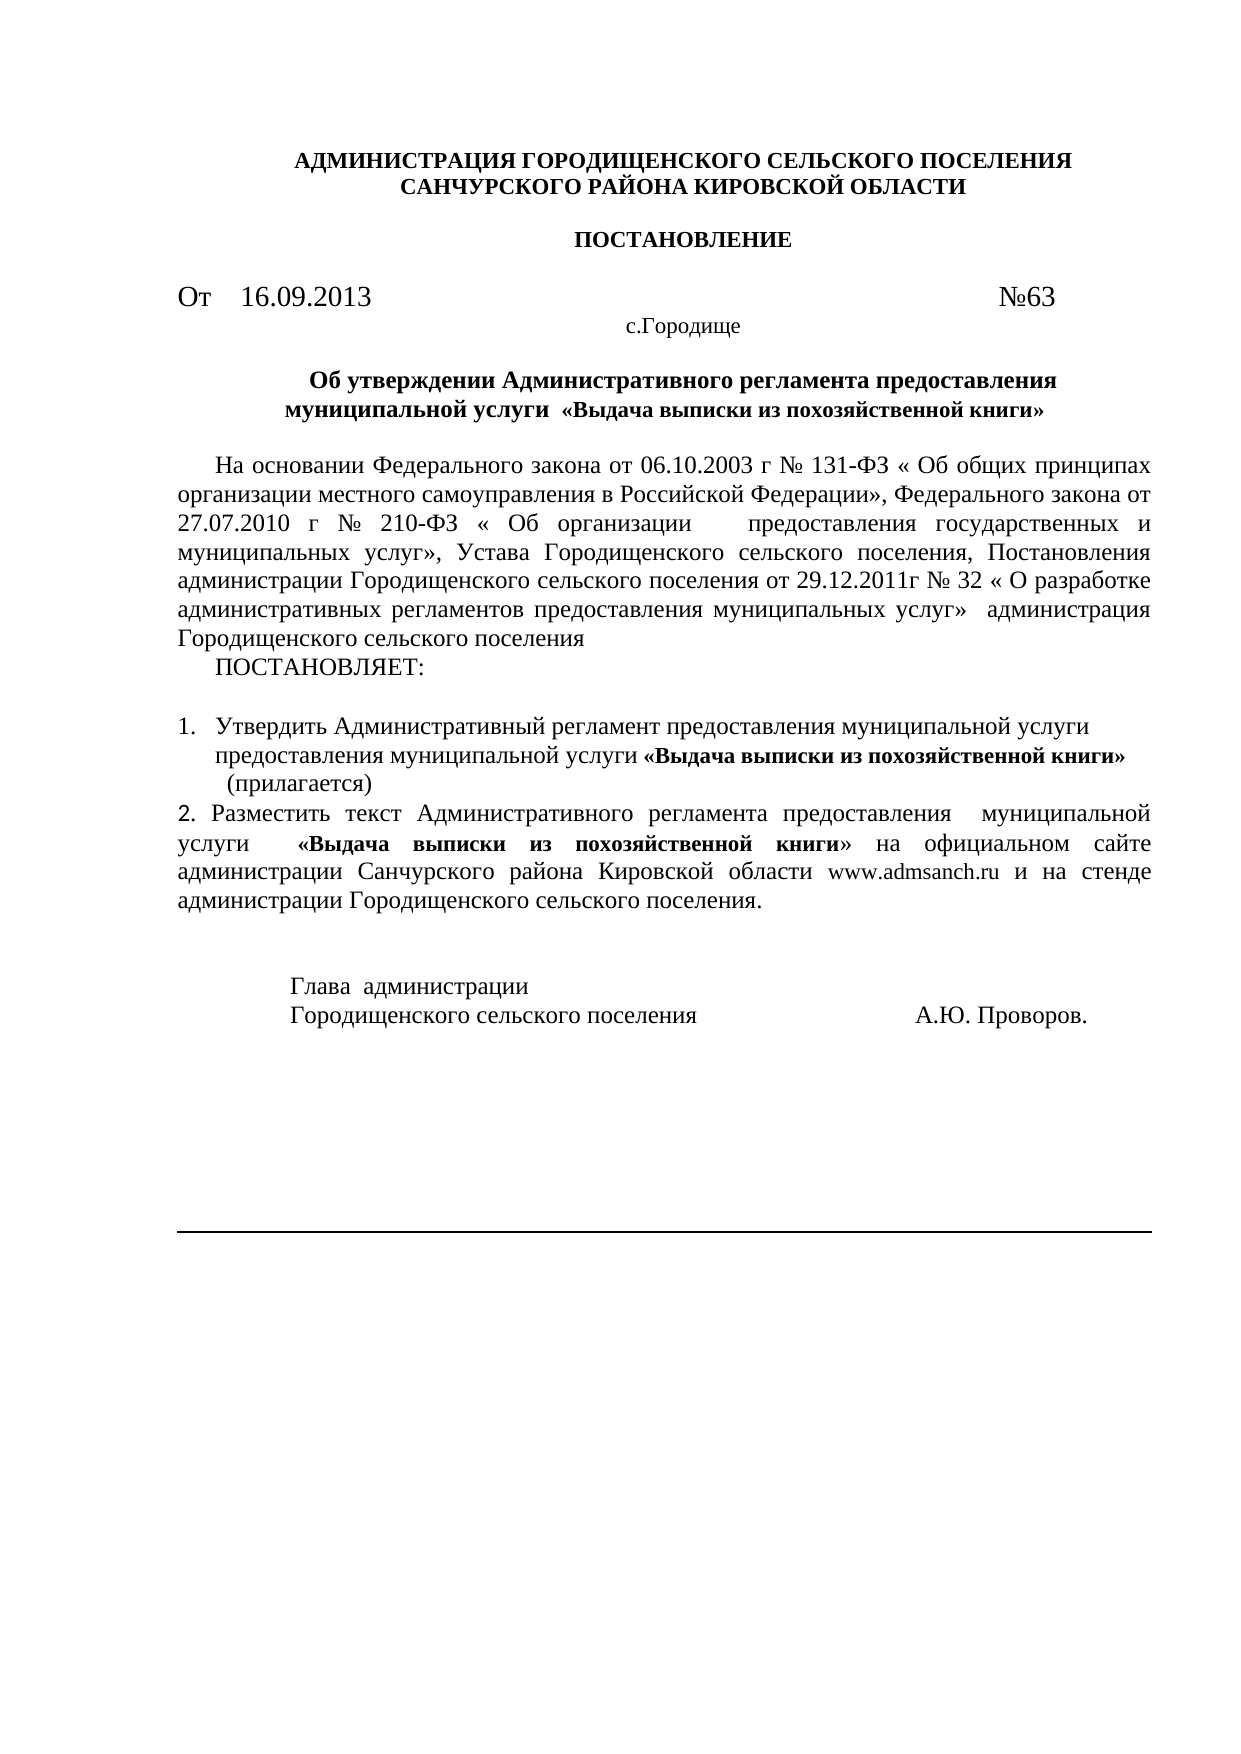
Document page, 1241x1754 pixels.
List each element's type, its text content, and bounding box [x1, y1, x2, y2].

text (прилагается) [177, 768, 1152, 797]
text ПОСТАНОВЛЯЕТ: [177, 652, 1152, 680]
text предоставления муниципальной услуги «Выдача выписки из похозяйственной книги» [177, 740, 1152, 768]
text Глава администрации [252, 971, 1152, 1000]
text с.Городище [177, 312, 1152, 338]
text 2. Разместить текст Административного регламента предоставления муниципальной услуги «Выдача выписки из похозяйственной книги» на официальном сайте администрации Санчурского района Кировской области www.admsanch.ru и на стенде администрации Городищенского сельского поселения. [177, 797, 1152, 914]
list Утвердить Административный регламент предоставления муниципальной услуги [177, 711, 1152, 740]
text Городищенского сельского поселения А.Ю. Проворов. [252, 1000, 1152, 1029]
text АДМИНИСТРАЦИЯ ГОРОДИЩЕНСКОГО СЕЛЬСКОГО ПОСЕЛЕНИЯ [177, 147, 1152, 173]
text Об утверждении Административного регламента предоставления муниципальной услуги «Выдача выписки из похозяйственной книги» [177, 365, 1152, 422]
text ПОСТАНОВЛЕНИЕ [177, 226, 1152, 252]
text САНЧУРСКОГО РАЙОНА КИРОВСКОЙ ОБЛАСТИ [177, 173, 1152, 199]
text На основании Федерального закона от 06.10.2003 г № 131-ФЗ « Об общих принципах организации местного самоуправления в Российской Федерации», Федерального закона от 27.07.2010 г № 210-ФЗ « Об организации предоставления государственных и муниципальных услуг», Устава Городищенского сельского поселения, Постановления администрации Городищенского сельского поселения от 29.12.2011г № 32 « О разработке административных регламентов предоставления муниципальных услуг» администрация Городищенского сельского поселения [177, 450, 1152, 652]
text От 16.09.2013 №63 [177, 279, 1152, 312]
